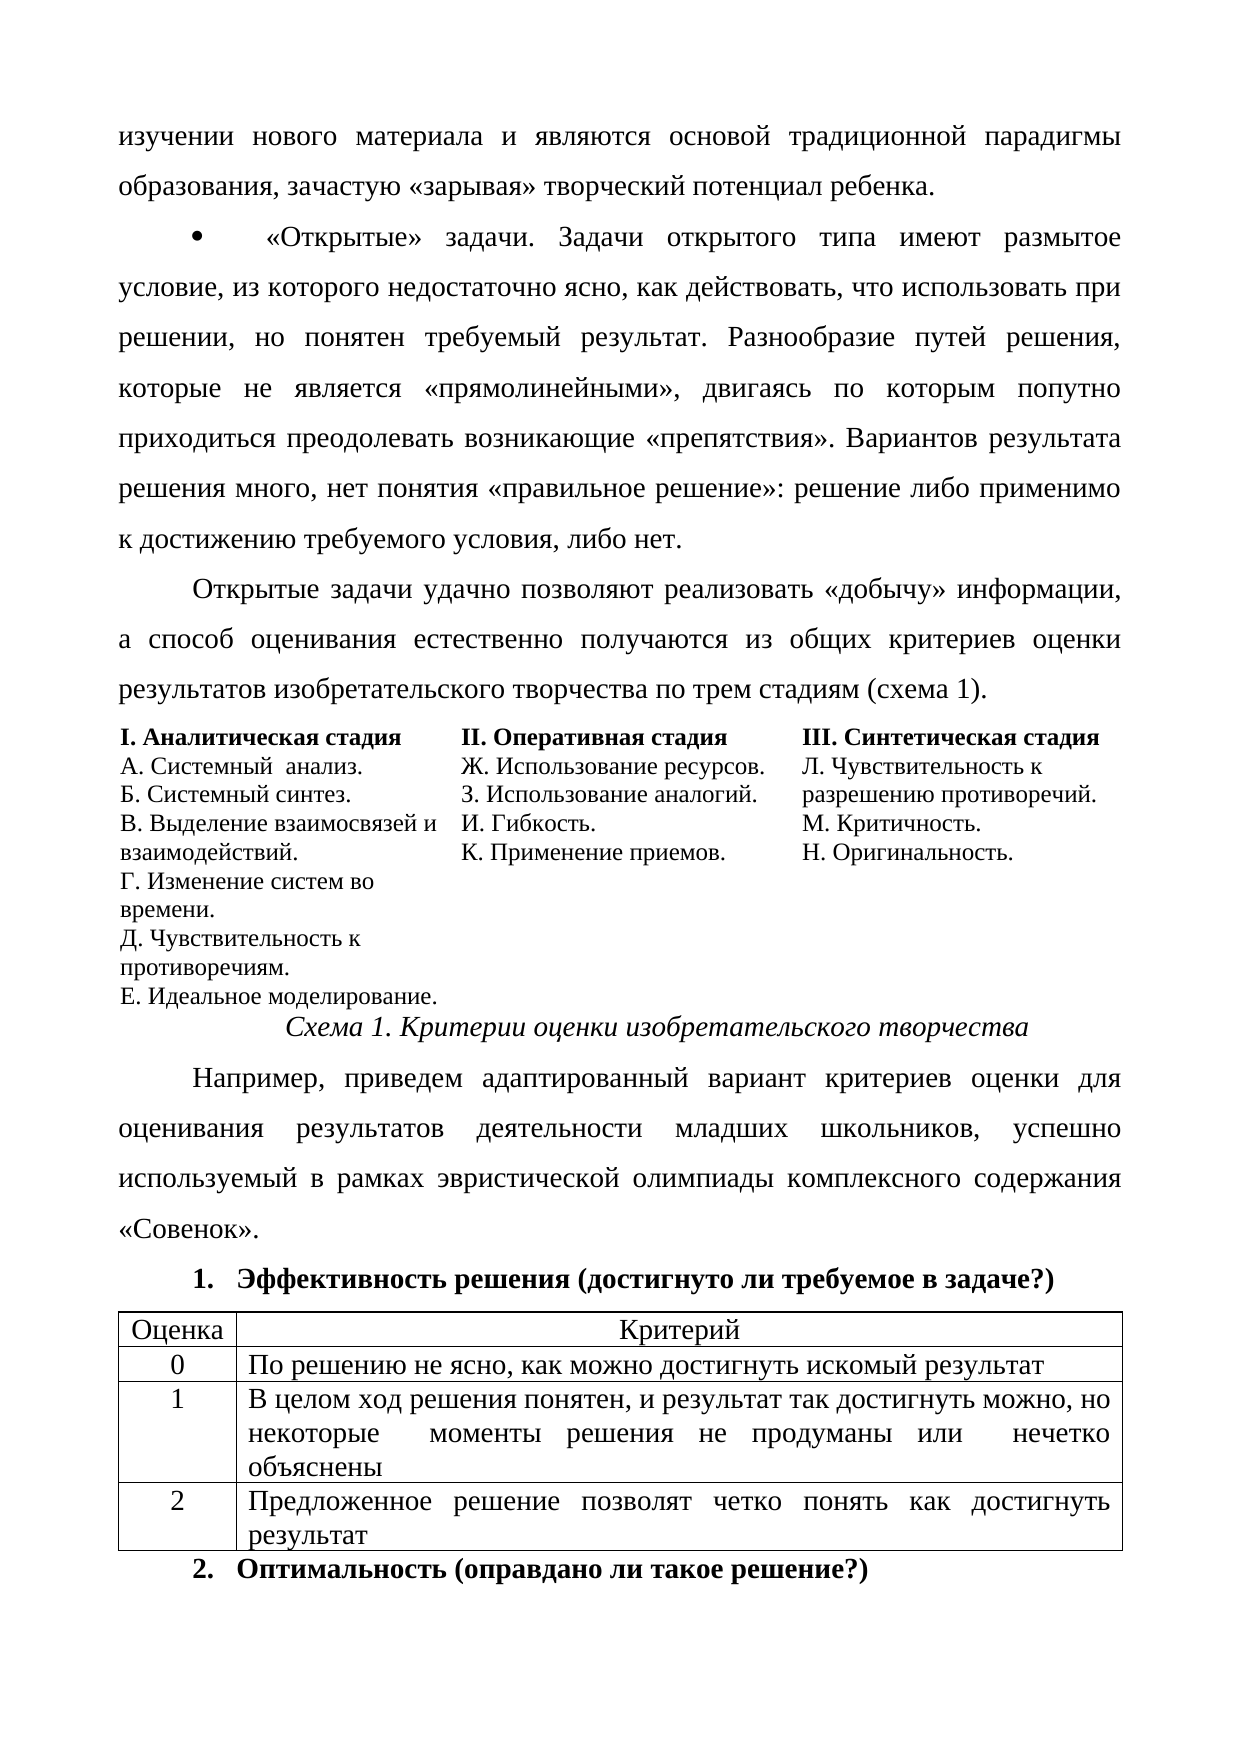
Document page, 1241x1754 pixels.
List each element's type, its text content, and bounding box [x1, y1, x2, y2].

table_header III. Синтетическая стадия Л. Чувствительность к разрешению противоречий. М. Критичность. Н. Оригинальность. [791, 722, 1131, 1009]
table_cell 1 [119, 1382, 236, 1482]
list Оптимальность (оправдано ли такое решение?) [118, 1551, 1122, 1585]
table_cell По решению не ясно, как можно достигнуть искомый результат [237, 1347, 1122, 1381]
table_cell В целом ход решения понятен, и результат так достигнуть можно, но некоторые моменты решения не продуманы или нечетко объяснены [237, 1382, 1122, 1482]
list «Открытые» задачи. Задачи открытого типа имеют размытое условие, из которого недостаточно ясно, как действовать, что использовать при решении, но понятен требуемый результат. Разнообразие путей решения, которые не является «прямолинейными», двигаясь по которым попутно приходиться преодолевать возникающие «препятствия». Вариантов результата решения много, нет понятия «правильное решение»: решение либо применимо к достижению требуемого условия, либо нет. [118, 219, 1122, 554]
table_header II. Оперативная стадия Ж. Использование ресурсов. З. Использование аналогий. И. Гибкость. К. Применение приемов. [450, 722, 791, 1009]
list Эффективность решения (достигнуто ли требуемое в задаче?) [118, 1261, 1122, 1294]
table_cell 0 [119, 1347, 236, 1381]
table_header I. Аналитическая стадия А. Системный анализ. Б. Системный синтез. В. Выделение взаимосвязей и взаимодействий. Г. Изменение систем во времени. Д. Чувствительность к противоречиям. Е. Идеальное моделирование. [109, 722, 449, 1009]
text Открытые задачи удачно позволяют реализовать «добычу» информации, а способ оценивания естественно получаются из общих критериев оценки результатов изобретательского творчества по трем стадиям (схема 1). [118, 571, 1122, 705]
table_cell Предложенное решение позволят четко понять как достигнуть результат [237, 1483, 1122, 1550]
text Например, приведем адаптированный вариант критериев оценки для оценивания результатов деятельности младших школьников, успешно используемый в рамках эвристической олимпиады комплексного содержания «Совенок». [118, 1060, 1122, 1244]
table_header Критерий [237, 1313, 1122, 1346]
table_cell 2 [119, 1483, 236, 1550]
table_header Оценка [119, 1313, 236, 1346]
text Схема 1. Критерии оценки изобретательского творчества [118, 1009, 1122, 1043]
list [118, 118, 1122, 202]
